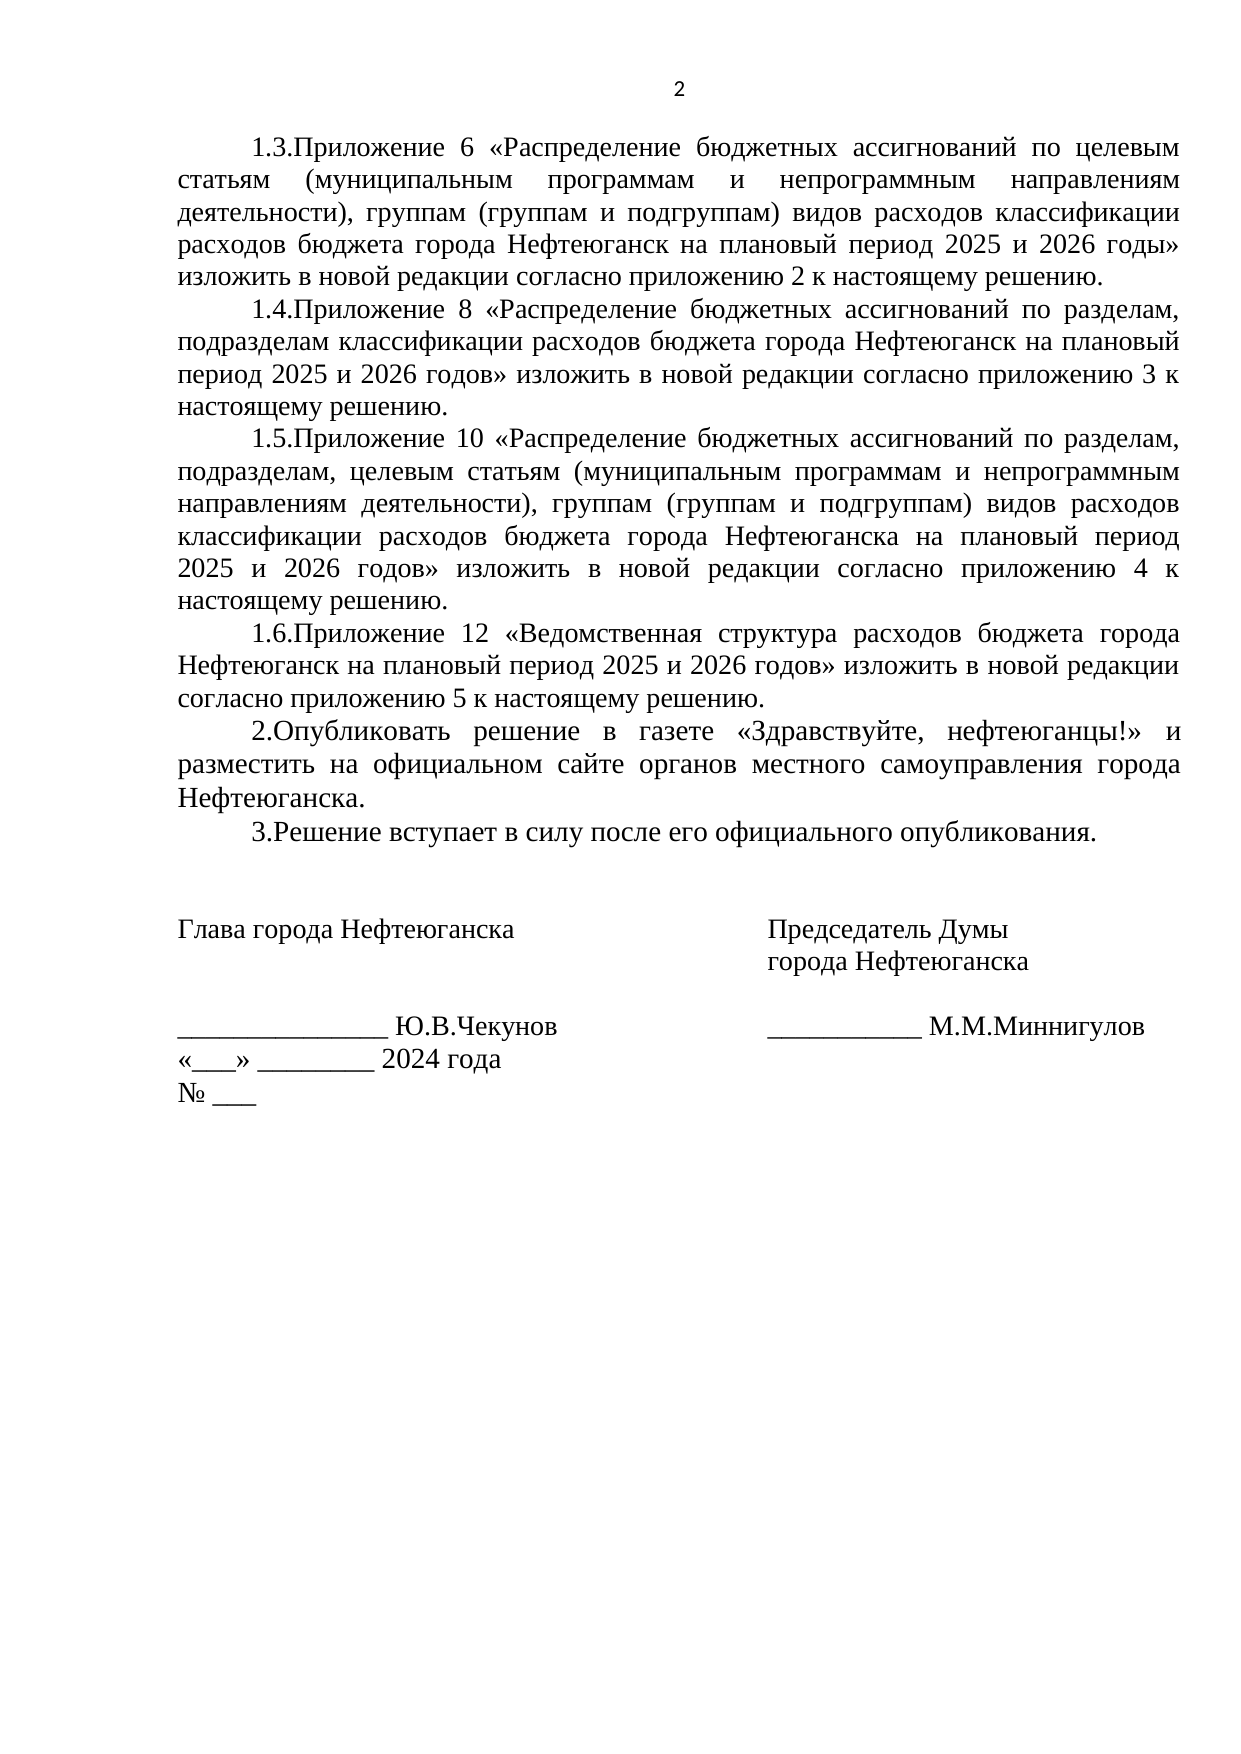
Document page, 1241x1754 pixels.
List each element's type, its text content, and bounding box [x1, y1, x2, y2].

text № ___ [177, 1075, 1181, 1109]
text 2.Опубликовать решение в газете «Здравствуйте, нефтеюганцы!» и разместить на официальном сайте органов местного самоуправления города Нефтеюганска. [177, 713, 1181, 814]
text «___» ________ 2024 года [177, 1042, 1181, 1075]
text города Нефтеюганска [177, 944, 1181, 977]
text 1.3.Приложение 6 «Распределение бюджетных ассигнований по целевым статьям (муниципальным программам и непрограммным направлениям деятельности), группам (группам и подгруппам) видов расходов классификации расходов бюджета города Нефтеюганск на плановый период 2025 и 2026 годы» изложить в новой редакции согласно приложению 2 к настоящему решению. [177, 130, 1181, 292]
text 1.6.Приложение 12 «Ведомственная структура расходов бюджета города Нефтеюганск на плановый период 2025 и 2026 годов» изложить в новой редакции согласно приложению 5 к настоящему решению. [177, 616, 1181, 713]
text 3.Решение вступает в силу после его официального опубликования. [177, 814, 1181, 847]
text 1.4.Приложение 8 «Распределение бюджетных ассигнований по разделам, подразделам классификации расходов бюджета города Нефтеюганск на плановый период 2025 и 2026 годов» изложить в новой редакции согласно приложению 3 к настоящему решению. [177, 292, 1181, 421]
text 1.5.Приложение 10 «Распределение бюджетных ассигнований по разделам, подразделам, целевым статьям (муниципальным программам и непрограммным направлениям деятельности), группам (группам и подгруппам) видов расходов классификации расходов бюджета города Нефтеюганска на плановый период 2025 и 2026 годов» изложить в новой редакции согласно приложению 4 к настоящему решению. [177, 421, 1181, 616]
text Глава города Нефтеюганска Председатель Думы [177, 912, 1181, 944]
text _______________ Ю.В.Чекунов ___________ М.М.Миннигулов [177, 1009, 1181, 1042]
